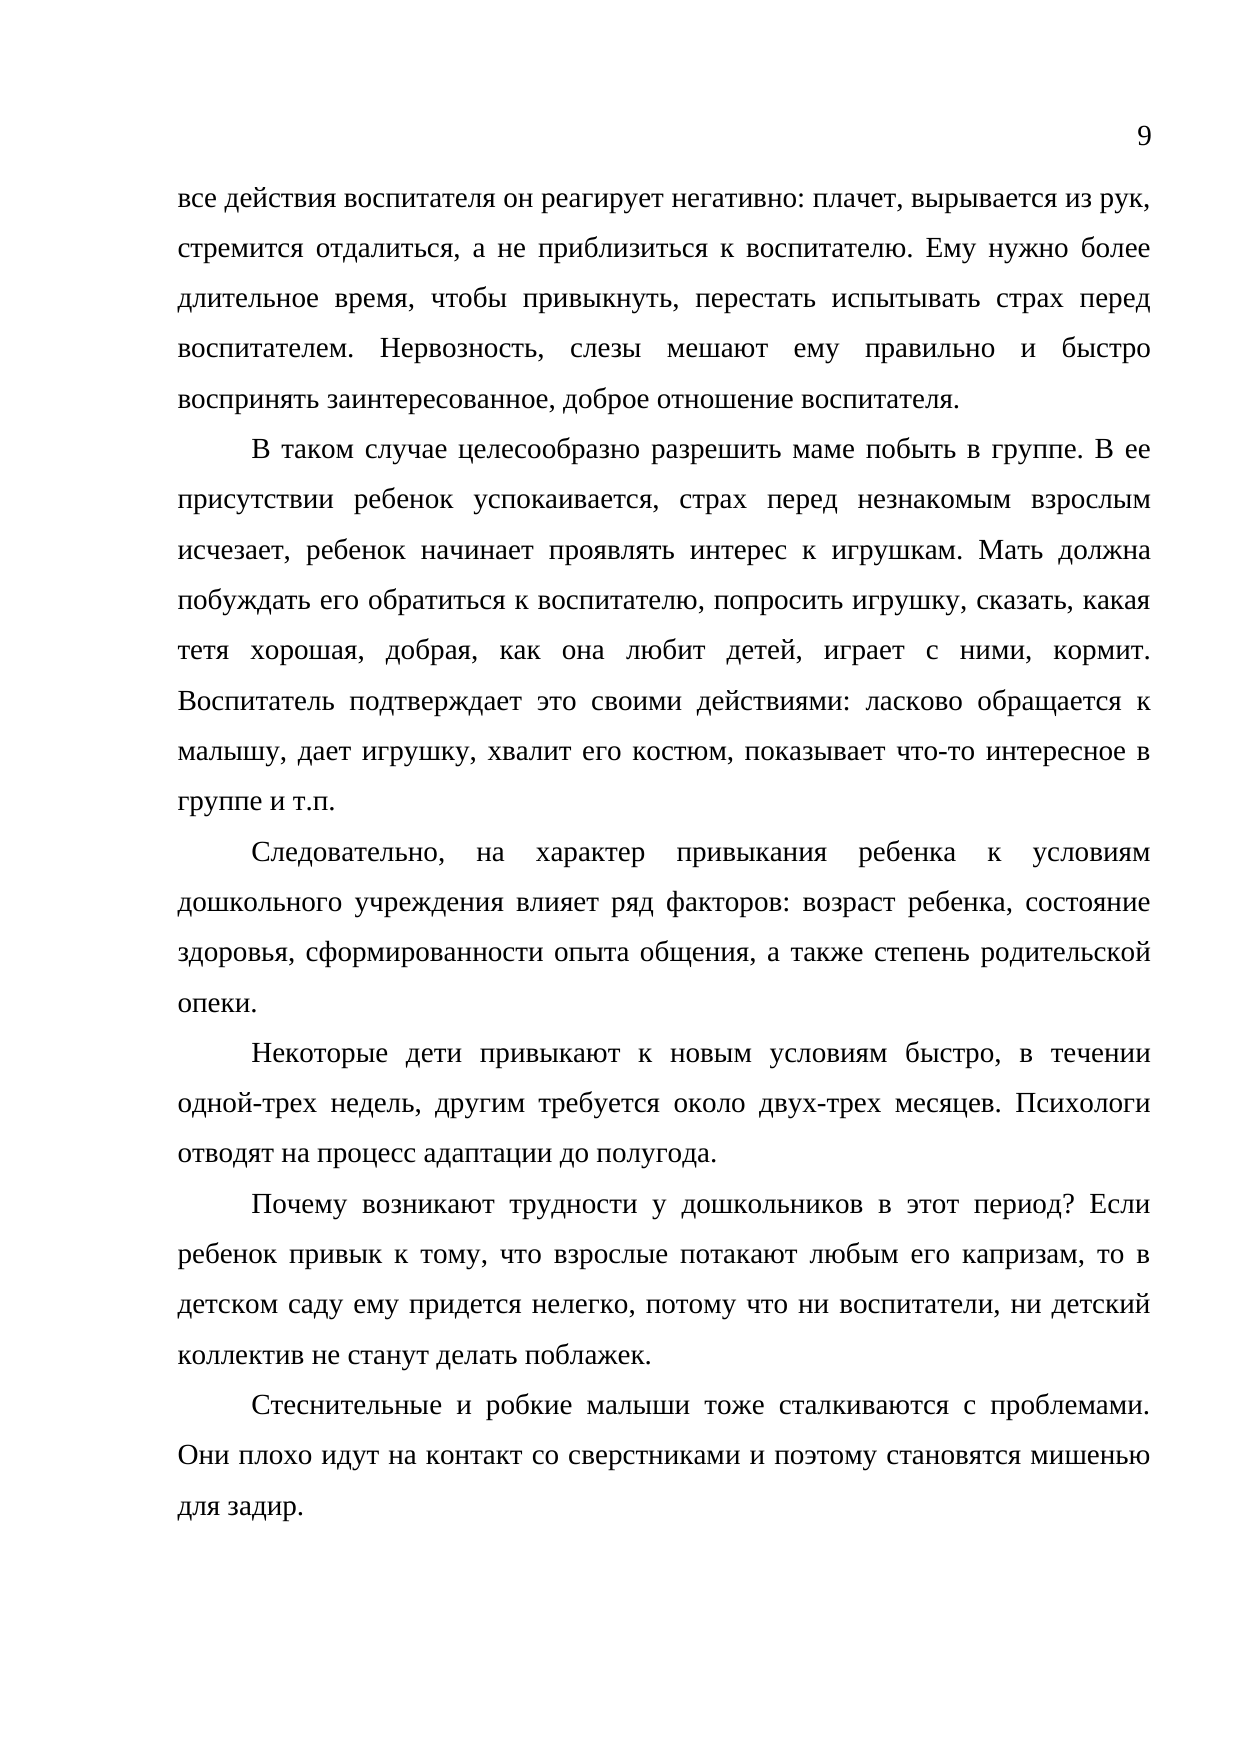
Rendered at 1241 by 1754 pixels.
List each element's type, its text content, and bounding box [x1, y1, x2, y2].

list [177, 180, 1152, 414]
list Некоторые дети привыкают к новым условиям быстро, в течении одной-трех недель, другим требуется около двух-трех месяцев. Психологи отводят на процесс адаптации до полугода. [177, 1035, 1152, 1169]
list Стеснительные и робкие малыши тоже сталкиваются с проблемами. Они плохо идут на контакт со сверстниками и поэтому становятся мишенью для задир. [177, 1387, 1152, 1521]
list В таком случае целесообразно разрешить маме побыть в группе. В ее присутствии ребенок успокаивается, страх перед незнакомым взрослым исчезает, ребенок начинает проявлять интерес к игрушкам. Мать должна побуждать его обратиться к воспитателю, попросить игрушку, сказать, какая тетя хорошая, добрая, как она любит детей, играет с ними, кормит. Воспитатель подтверждает это своими действиями: ласково обращается к малышу, дает игрушку, хвалит его костюм, показывает что-то интересное в группе и т.п. [177, 431, 1152, 817]
list Почему возникают трудности у дошкольников в этот период? Если ребенок привык к тому, что взрослые потакают любым его капризам, то в детском саду ему придется нелегко, потому что ни воспитатели, ни детский коллектив не станут делать поблажек. [177, 1186, 1152, 1370]
list Следовательно, на характер привыкания ребенка к условиям дошкольного учреждения влияет ряд факторов: возраст ребенка, состояние здоровья, сформированности опыта общения, а также степень родительской опеки. [177, 834, 1152, 1018]
